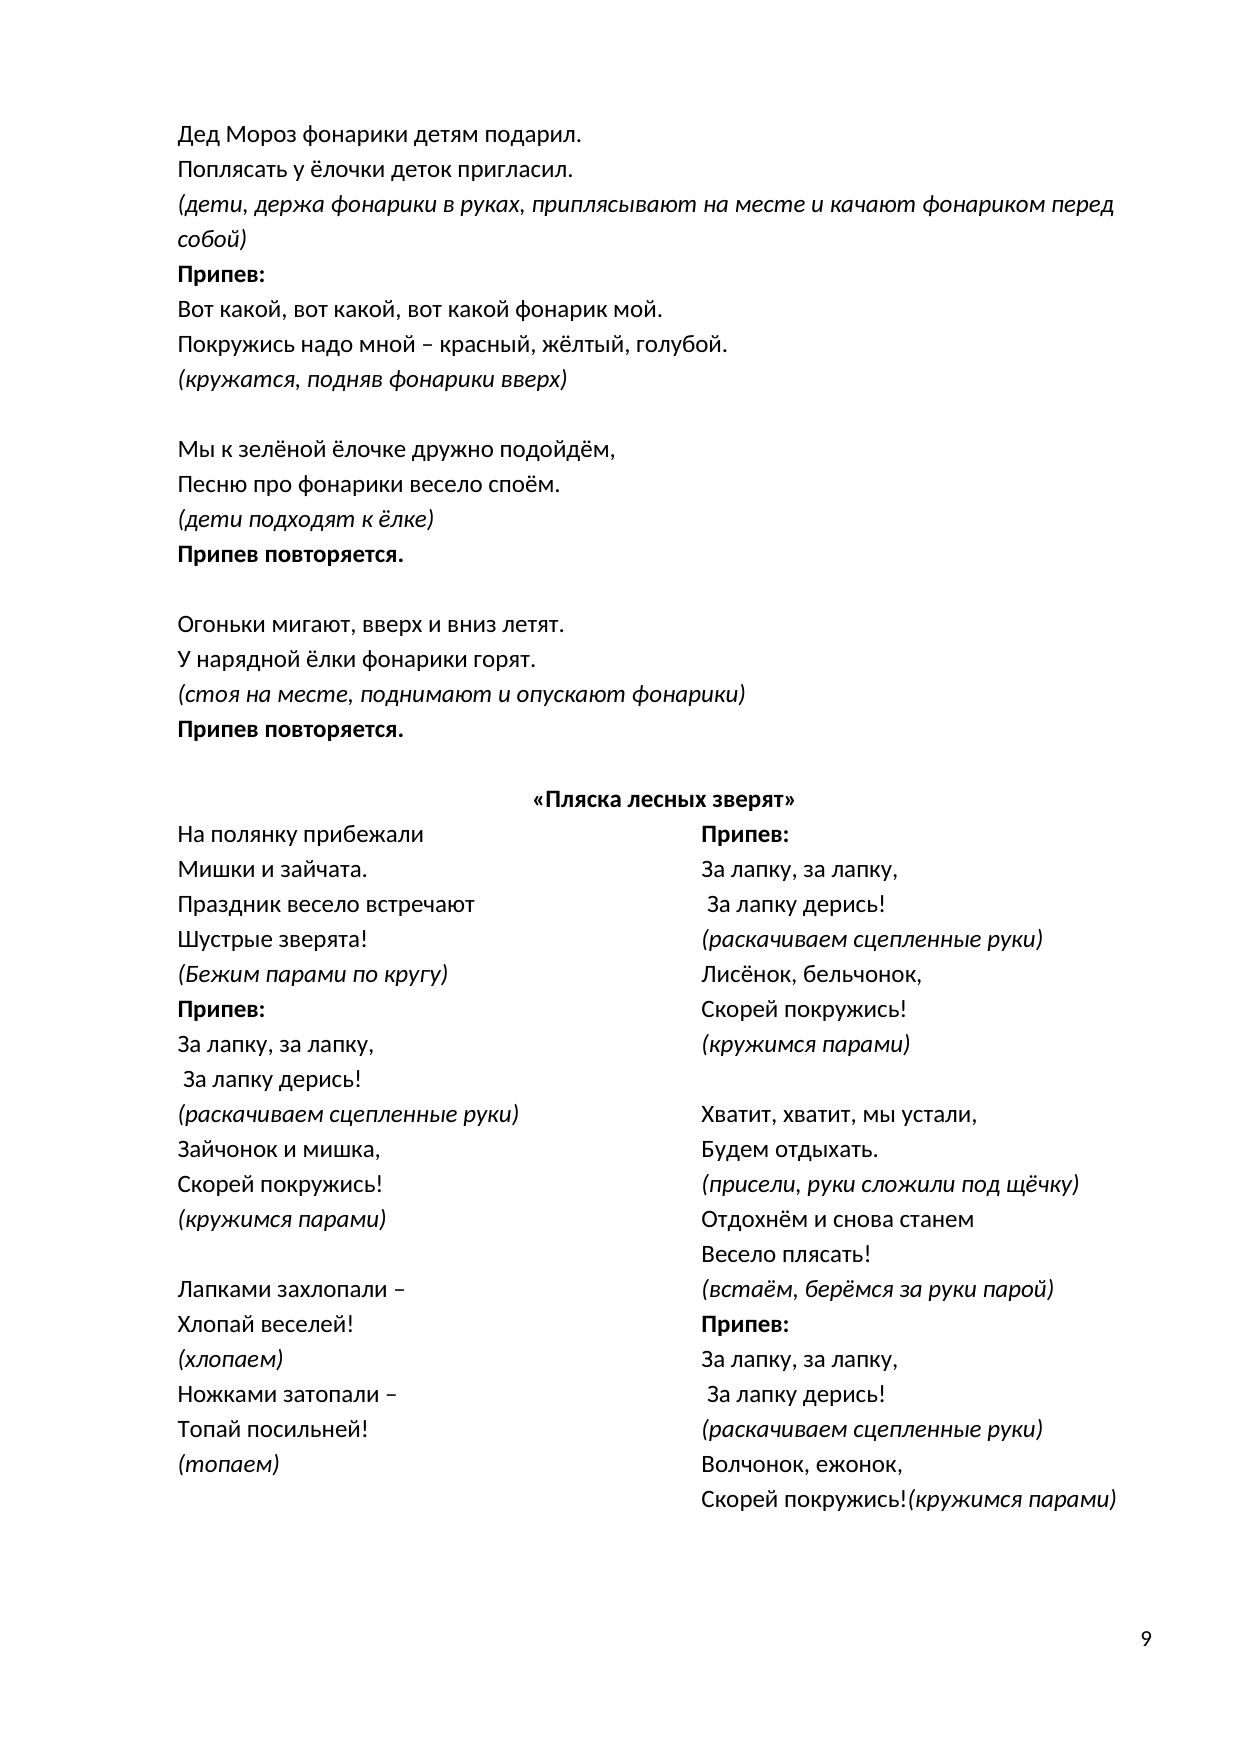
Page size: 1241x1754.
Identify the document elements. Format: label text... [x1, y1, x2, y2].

text У нарядной ёлки фонарики горят. [177, 643, 1152, 674]
text (кружатся, подняв фонарики вверх) [177, 363, 1152, 394]
text Припев: [701, 1308, 1152, 1339]
text Ножками затопали – [177, 1378, 627, 1409]
text Волчонок, ежонок, [701, 1448, 1152, 1479]
text За лапку, за лапку, [177, 1028, 627, 1059]
text Скорей покружись! [701, 993, 1152, 1024]
text Припев: [177, 993, 627, 1024]
text Отдохнём и снова станем [701, 1203, 1152, 1234]
text За лапку дерись! [701, 1378, 1152, 1409]
text (дети, держа фонарики в руках, приплясывают на месте и качают фонариком перед собой) [177, 188, 1152, 254]
text За лапку, за лапку, [701, 1343, 1152, 1374]
text (топаем) [177, 1448, 627, 1479]
text (кружимся парами) [177, 1203, 627, 1234]
text Мишки и зайчата. [177, 853, 627, 884]
text Лапками захлопали – [177, 1273, 627, 1304]
text (раскачиваем сцепленные руки) [177, 1098, 627, 1129]
text (стоя на месте, поднимают и опускают фонарики) [177, 678, 1152, 709]
text (раскачиваем сцепленные руки) [701, 1413, 1152, 1444]
text Припев повторяется. [177, 713, 1152, 744]
text (раскачиваем сцепленные руки) [701, 923, 1152, 954]
text Песню про фонарики весело споём. [177, 468, 1152, 499]
text Лисёнок, бельчонок, [701, 958, 1152, 989]
text Скорей покружись! [177, 1168, 627, 1199]
text Зайчонок и мишка, [177, 1133, 627, 1164]
text Хлопай веселей! [177, 1308, 627, 1339]
text За лапку дерись! [177, 1063, 627, 1094]
text Припев: [701, 818, 1152, 849]
text (дети подходят к ёлке) [177, 503, 1152, 534]
text За лапку, за лапку, [701, 853, 1152, 884]
text Припев повторяется. [177, 538, 1152, 569]
text На полянку прибежали [177, 818, 627, 849]
text Топай посильней! [177, 1413, 627, 1444]
text (кружимся парами) [701, 1028, 1152, 1059]
text За лапку дерись! [701, 888, 1152, 919]
text Вот какой, вот какой, вот какой фонарик мой. [177, 293, 1152, 324]
text (присели, руки сложили под щёчку) [701, 1168, 1152, 1199]
text (хлопаем) [177, 1343, 627, 1374]
text (встаём, берёмся за руки парой) [701, 1273, 1152, 1304]
text Весело плясать! [701, 1238, 1152, 1269]
text (Бежим парами по кругу) [177, 958, 627, 989]
text Покружись надо мной – красный, жёлтый, голубой. [177, 328, 1152, 359]
text Дед Мороз фонарики детям подарил. [177, 118, 1152, 149]
text Будем отдыхать. [701, 1133, 1152, 1164]
text Припев: [177, 258, 1152, 289]
text Поплясать у ёлочки деток пригласил. [177, 153, 1152, 184]
text «Пляска лесных зверят» [177, 783, 1152, 814]
text Мы к зелёной ёлочке дружно подойдём, [177, 433, 1152, 464]
text Скорей покружись!(кружимся парами) [701, 1483, 1152, 1514]
text Шустрые зверята! [177, 923, 627, 954]
text Праздник весело встречают [177, 888, 627, 919]
text Хватит, хватит, мы устали, [701, 1098, 1152, 1129]
text Огоньки мигают, вверх и вниз летят. [177, 608, 1152, 639]
